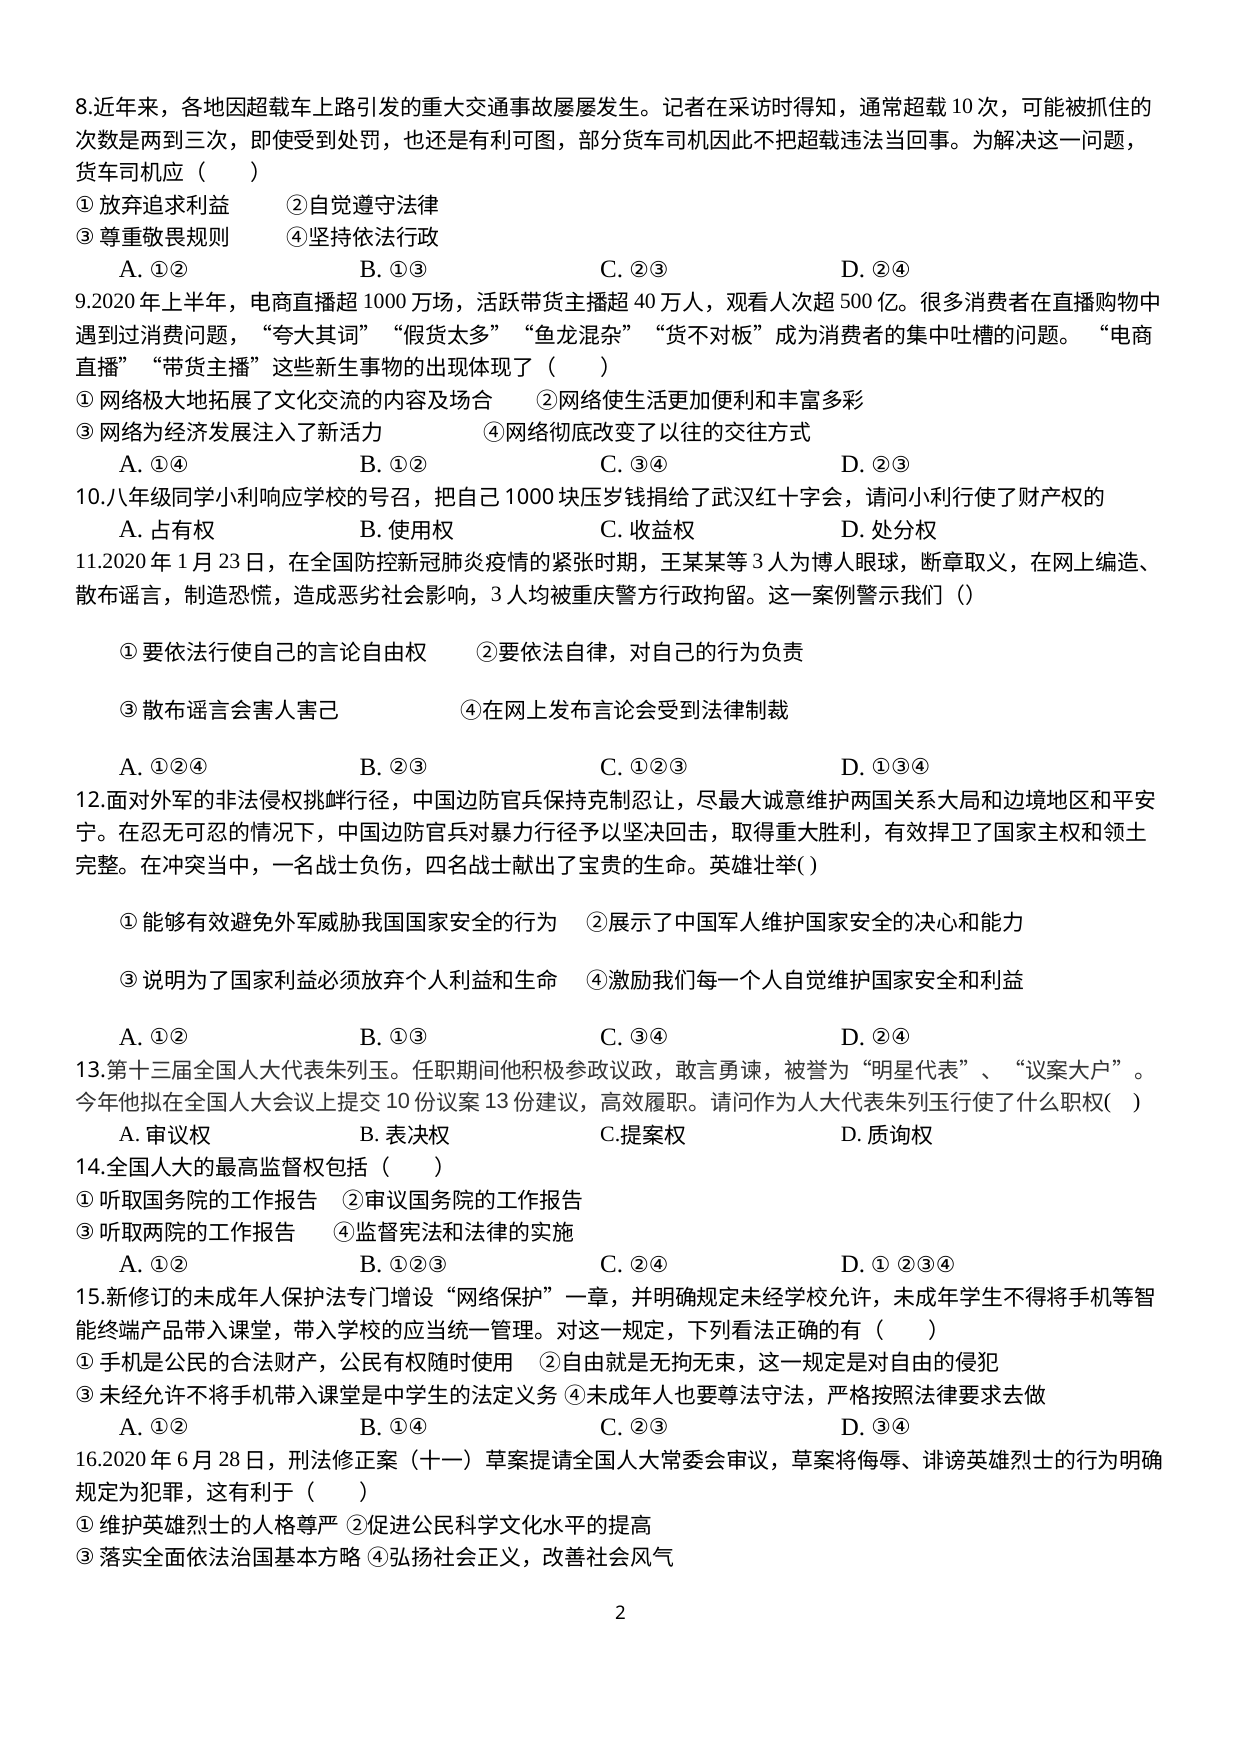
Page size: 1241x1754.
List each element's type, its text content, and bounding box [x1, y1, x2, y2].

text 12.面对外军的非法侵权挑衅行径，中国边防官兵保持克制忍让，尽最大诚意维护两国关系大局和边境地区和平安宁。在忍无可忍的情况下，中国边防官兵对暴力行径予以坚决回击，取得重大胜利，有效捍卫了国家主权和领土完整。在冲突当中，一名战士负伤，四名战士献出了宝贵的生命。英雄壮举( ) [75, 782, 1165, 880]
text A. ①② B. ①④ C. ②③ D. ③④ [119, 1410, 1165, 1442]
text 16.2020年6月28日，刑法修正案（十一）草案提请全国人大常委会审议，草案将侮辱、诽谤英雄烈士的行为明确规定为犯罪，这有利于（ ） ①维护英雄烈士的人格尊严 ②促进公民科学文化水平的提高 ③落实全面依法治国基本方略 ④弘扬社会正义，改善社会风气 [75, 1442, 1165, 1572]
text A. ①② B. ①③ C. ②③ D. ②④ [119, 252, 1165, 285]
text A. ①② B. ①③ C. ③④ D. ②④ [119, 1020, 1165, 1052]
text 11.2020年1月23日，在全国防控新冠肺炎疫情的紧张时期，王某某等3人为博人眼球，断章取义，在网上编造、散布谣言，制造恐慌，造成恶劣社会影响，3人均被重庆警方行政拘留。这一案例警示我们（） [75, 545, 1165, 610]
text ③说明为了国家利益必须放弃个人利益和生命 ④激励我们每一个人自觉维护国家安全和利益 [119, 962, 1165, 995]
text ①要依法行使自己的言论自由权 ②要依法自律，对自己的行为负责 [119, 635, 1165, 667]
text 15.新修订的未成年人保护法专门增设“网络保护”一章，并明确规定未经学校允许，未成年学生不得将手机等智能终端产品带入课堂，带入学校的应当统一管理。对这一规定，下列看法正确的有（ ） ①手机是公民的合法财产，公民有权随时使用 ②自由就是无拘无束，这一规定是对自由的侵犯 ③未经允许不将手机带入课堂是中学生的法定义务 ④未成年人也要尊法守法，严格按照法律要求去做 [75, 1280, 1165, 1410]
text A. ①② B. ①②③ C. ②④ D. ① ②③④ [119, 1247, 1165, 1280]
text 13.第十三届全国人大代表朱列玉。任职期间他积极参政议政，敢言勇谏，被誉为“明星代表”、“议案大户”。今年他拟在全国人大会议上提交10份议案13份建议，高效履职。请问作为人大代表朱列玉行使了什么职权( ) [75, 1052, 1165, 1117]
text 9.2020年上半年，电商直播超1000万场，活跃带货主播超40万人，观看人次超500亿。很多消费者在直播购物中遇到过消费问题，“夸大其词”“假货太多”“鱼龙混杂”“货不对板”成为消费者的集中吐槽的问题。 “电商直播”“带货主播”这些新生事物的出现体现了（ ） ①网络极大地拓展了文化交流的内容及场合 ②网络使生活更加便利和丰富多彩 ③网络为经济发展注入了新活力 ④网络彻底改变了以往的交往方式 [75, 285, 1165, 447]
text 14.全国人大的最高监督权包括（ ） ①听取国务院的工作报告 ②审议国务院的工作报告 ③听取两院的工作报告 ④监督宪法和法律的实施 [75, 1150, 1165, 1247]
text 10.八年级同学小利响应学校的号召，把自己1000块压岁钱捐给了武汉红十字会，请问小利行使了财产权的 [75, 480, 1165, 512]
text A. 占有权 B. 使用权 C. 收益权 D. 处分权 [119, 512, 1165, 545]
text A. ①②④ B. ②③ C. ①②③ D. ①③④ [119, 750, 1165, 782]
text A. 审议权 B. 表决权 C.提案权 D. 质询权 [119, 1117, 1165, 1150]
text ①能够有效避免外军威胁我国国家安全的行为 ②展示了中国军人维护国家安全的决心和能力 [119, 905, 1165, 937]
text 8.近年来，各地因超载车上路引发的重大交通事故屡屡发生。记者在采访时得知，通常超载10次，可能被抓住的次数是两到三次，即使受到处罚，也还是有利可图，部分货车司机因此不把超载违法当回事。为解决这一问题，货车司机应（ ） ①放弃追求利益 ②自觉遵守法律 ③尊重敬畏规则 ④坚持依法行政 [75, 90, 1165, 252]
text A. ①④ B. ①② C. ③④ D. ②③ [119, 447, 1165, 480]
text ③散布谣言会害人害己 ④在网上发布言论会受到法律制裁 [119, 692, 1165, 725]
